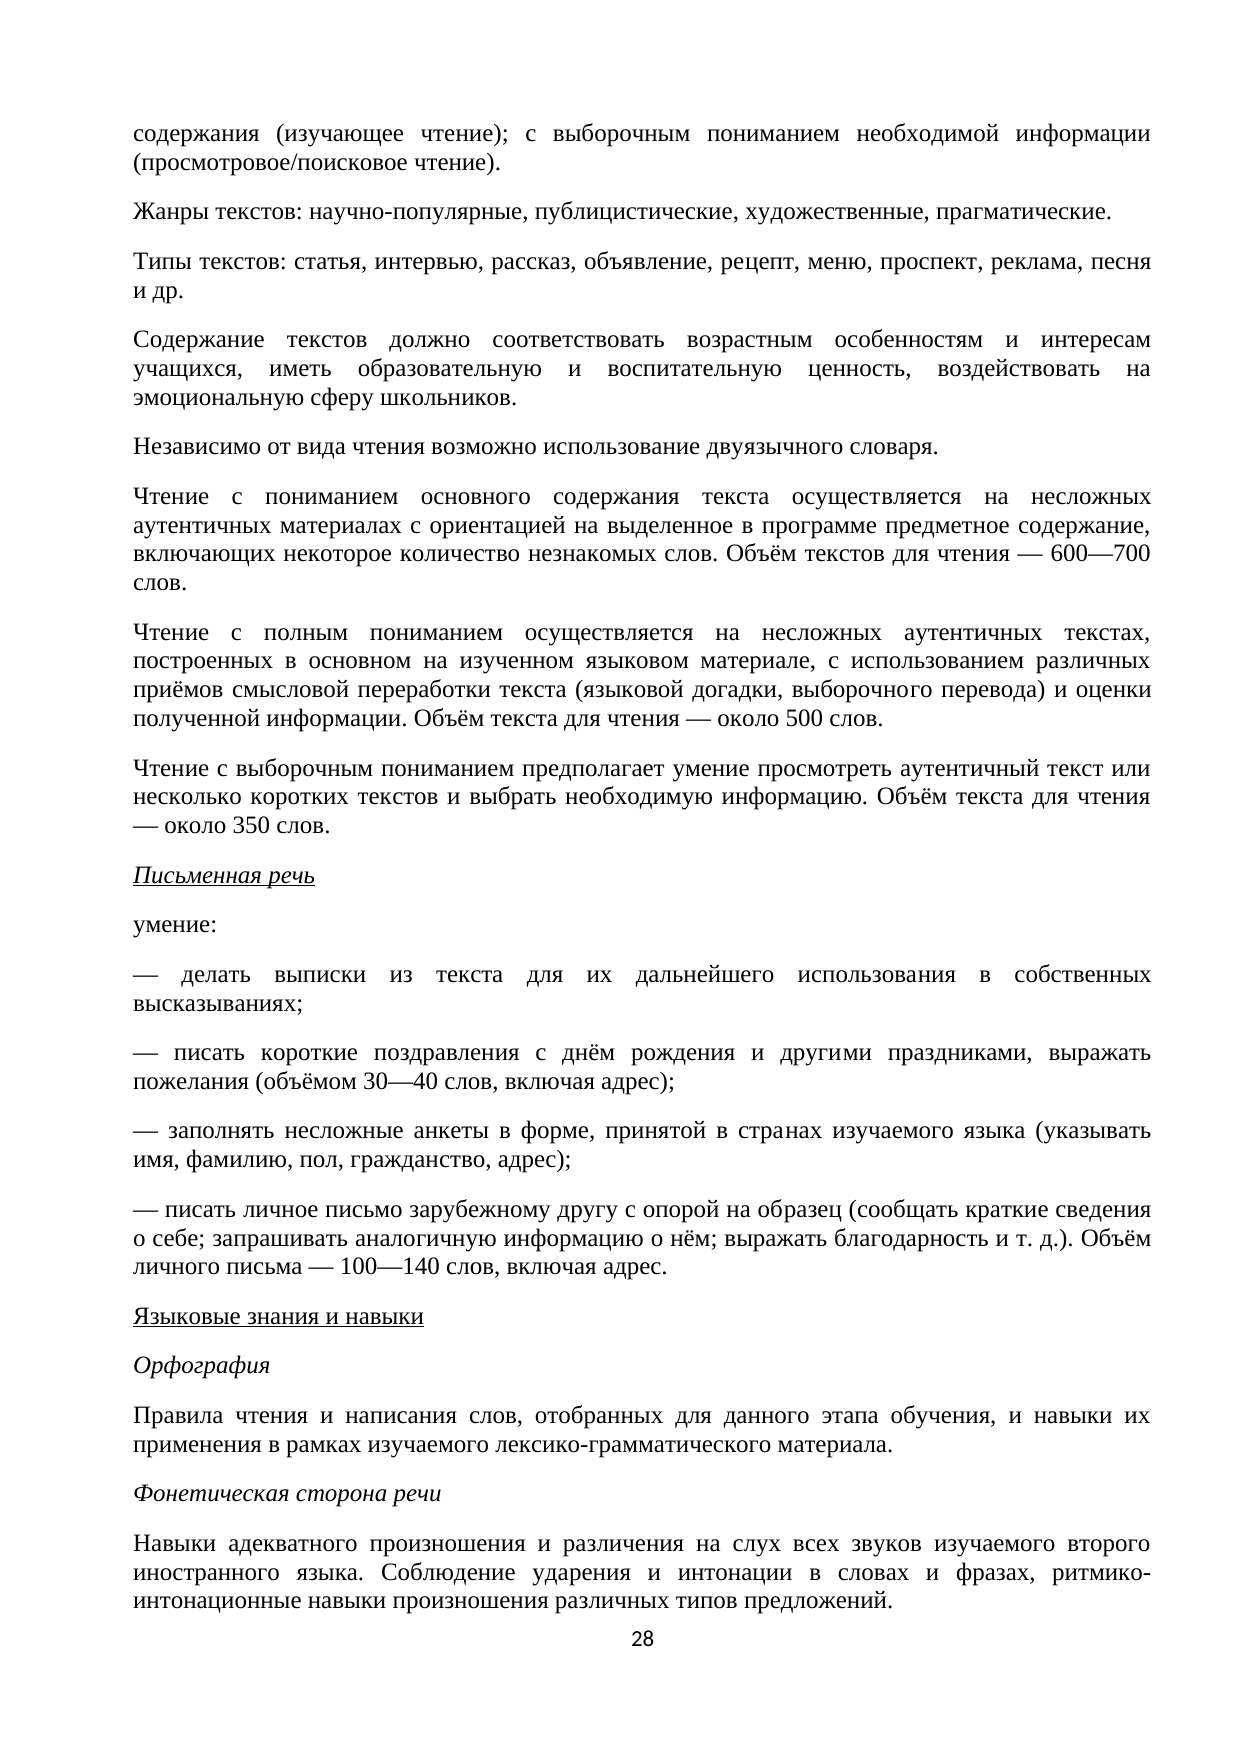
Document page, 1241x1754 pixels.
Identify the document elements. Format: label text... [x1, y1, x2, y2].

text — заполнять несложные анкеты в форме, принятой в странах изучаемого языка (указывать имя, фамилию, пол, гражданство, адрес); [133, 1116, 1152, 1173]
text Фонетическая сторона речи [133, 1478, 1152, 1507]
text — писать короткие поздравления с днём рождения и другими праздниками, выражать пожелания (объёмом 30—40 слов, включая адрес); [133, 1037, 1152, 1095]
text Чтение с пониманием основного содержания текста осуществляется на несложных аутентичных материалах с ориентацией на выделенное в программе предметное содержание, включающих некоторое количество незнакомых слов. Объём текстов для чтения — 600—700 слов. [133, 481, 1152, 596]
text Содержание текстов должно соответствовать возрастным особенностям и интересам учащихся, иметь образовательную и воспитательную ценность, воздействовать на эмоциональную сферу школьников. [133, 324, 1152, 411]
text Орфография [133, 1351, 1152, 1379]
text Навыки адекватного произношения и различения на слух всех звуков изучаемого второго иностранного языка. Соблюдение ударения и интонации в словах и фразах, ритмико-интонационные навыки произношения различных типов предложений. [133, 1528, 1152, 1614]
text Типы текстов: статья, интервью, рассказ, объявление, рецепт, меню, проспект, реклама, песня и др. [133, 246, 1152, 303]
text — писать личное письмо зарубежному другу с опорой на образец (сообщать краткие сведения о себе; запрашивать аналогичную информацию о нём; выражать благодарность и т. д.). Объём личного письма — 100—140 слов, включая адрес. [133, 1194, 1152, 1280]
text — делать выписки из текста для их дальнейшего использования в собственных высказываниях; [133, 959, 1152, 1016]
text Письменная речь [133, 860, 1152, 888]
text Чтение с выборочным пониманием предполагает умение просмотреть аутентичный текст или несколько коротких текстов и выбрать необходимую информацию. Объём текста для чтения — около 350 слов. [133, 753, 1152, 839]
text Жанры текстов: научно-популярные, публицистические, художественные, прагматические. [133, 196, 1152, 225]
text Чтение с полным пониманием осуществляется на несложных аутентичных текстах, построенных в основном на изученном языковом материале, с использованием различных приёмов смысловой переработки текста (языковой догадки, выборочного перевода) и оценки полученной информации. Объём текста для чтения — около 500 слов. [133, 617, 1152, 732]
text умение: [133, 909, 1152, 938]
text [133, 118, 1152, 176]
text Языковые знания и навыки [133, 1301, 1152, 1330]
text Правила чтения и написания слов, отобранных для данного этапа обучения, и навыки их применения в рамках изучаемого лексико-грамматического материала. [133, 1400, 1152, 1458]
text Независимо от вида чтения возможно использование двуязычного словаря. [133, 431, 1152, 460]
